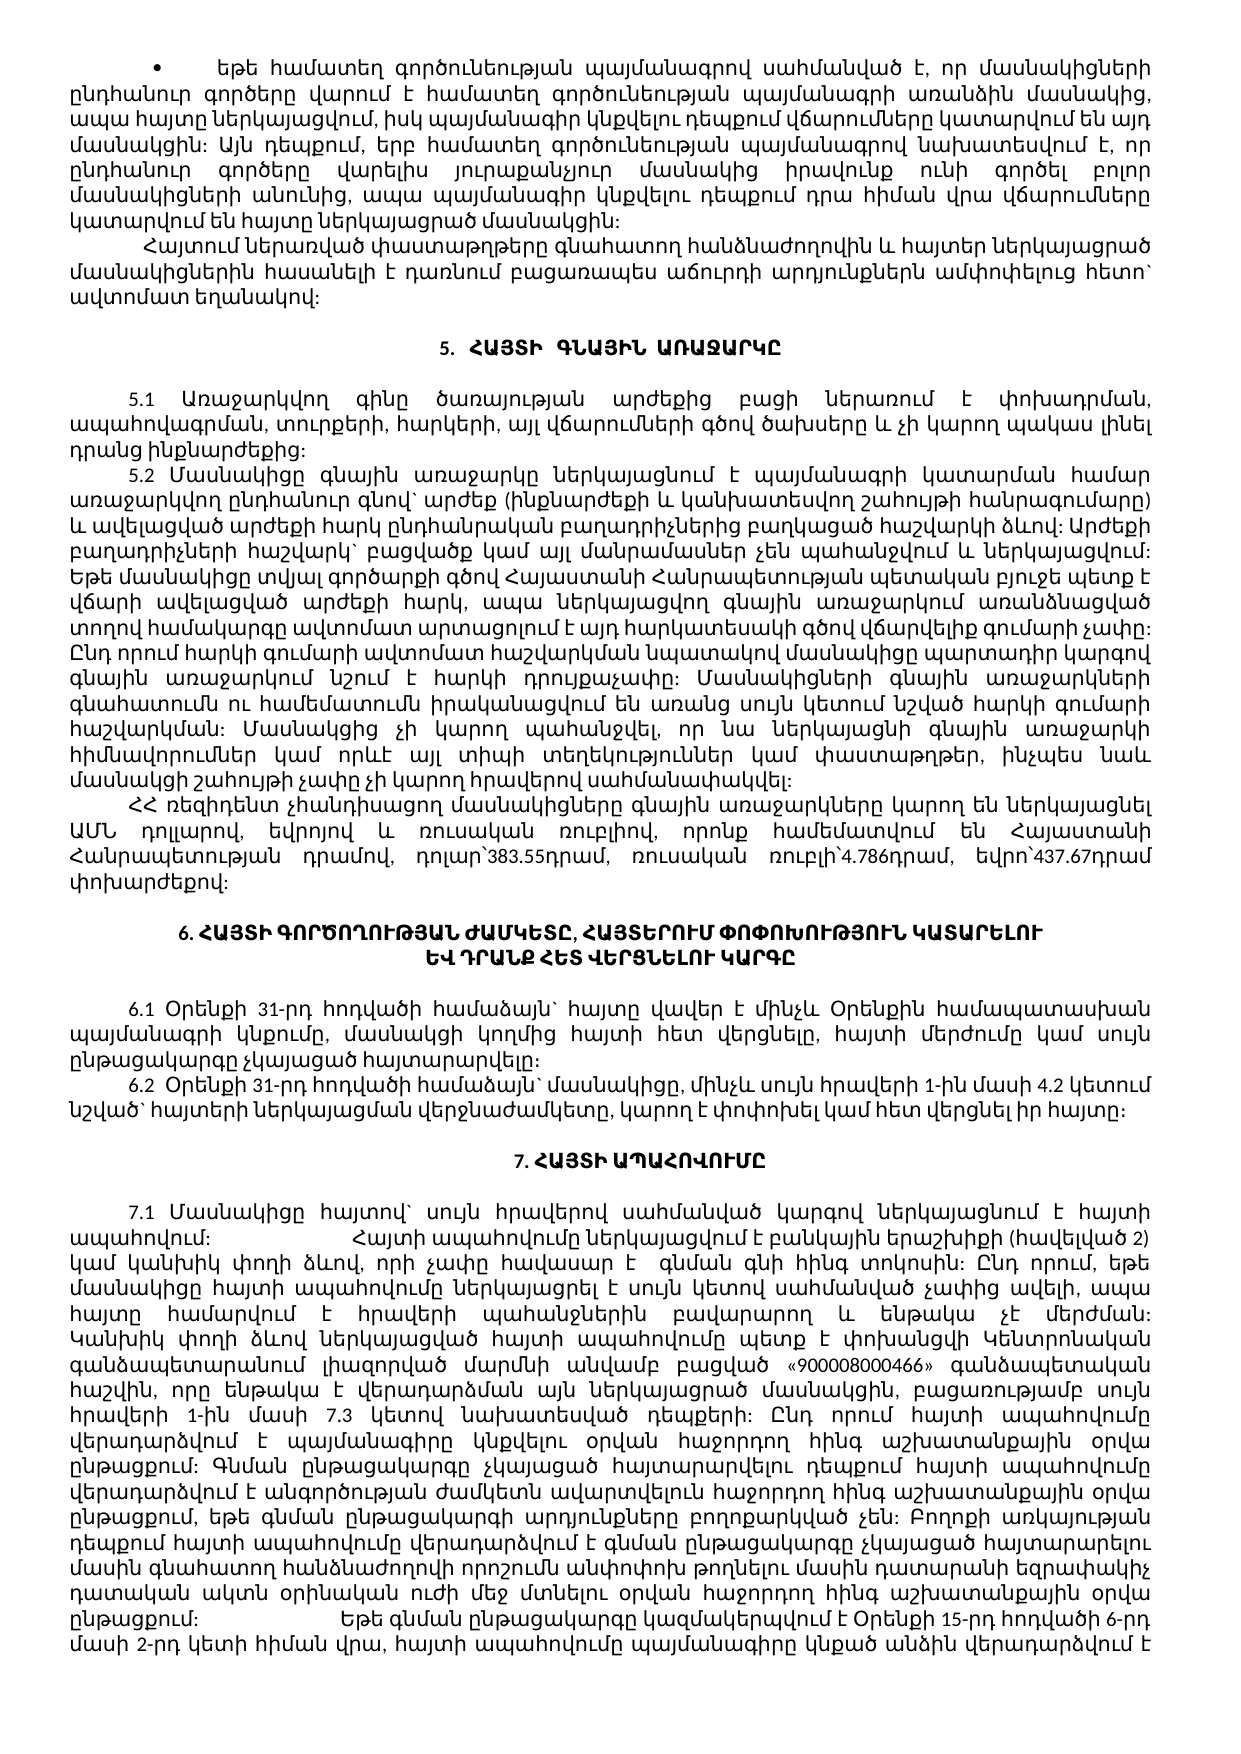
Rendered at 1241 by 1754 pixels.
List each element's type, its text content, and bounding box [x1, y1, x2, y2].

text 6.2 Օրենքի 31-րդ հոդվածի համաձայն` մասնակիցը, մինչև սույն հրավերի 1-ին մասի 4.2 կետում նշված` հայտերի ներկայացման վերջնաժամկետը, կարող է փոփոխել կամ հետ վերցնել իր հայտը։ [69, 1072, 1152, 1123]
text Հայտում ներառված փաստաթղթերը գնահատող հանձնաժողովին և հայտեր ներկայացրած մասնակիցներին հասանելի է դառնում բացառապես աճուրդի արդյունքներն ամփոփելուց հետո` ավտոմատ եղանակով: [69, 233, 1152, 310]
text 5.1 Առաջարկվող գինը ծառայության արժեքից բացի ներառում է փոխադրման, ապահովագրման, տուրքերի, հարկերի, այլ վճարումների գծով ծախսերը և չի կարող պակաս լինել դրանց ինքնարժեքից: [69, 386, 1152, 462]
text 7. ՀԱՅՏԻ ԱՊԱՀՈՎՈՒՄԸ [69, 1148, 1152, 1174]
text 5. ՀԱՅՏԻ ԳՆԱՅԻՆ ԱՌԱՋԱՐԿԸ [69, 335, 1152, 361]
text ՀՀ ռեզիդենտ չհանդիսացող մասնակիցները գնային առաջարկները կարող են ներկայացնել ԱՄՆ դոլլարով, եվրոյով և ռուսական ռուբլիով, որոնք համեմատվում են Հայաստանի Հանրապետության դրամով, դոլար՝383.55դրամ, ռուսական ռուբլի՝4.786դրամ, եվրո՝437.67դրամ փոխարժեքով: [69, 793, 1152, 894]
text ԵՎ ԴՐԱՆՔ ՀԵՏ ՎԵՐՑՆԵԼՈՒ ԿԱՐԳԸ [69, 945, 1152, 971]
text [69, 1199, 1152, 1657]
list եթե համատեղ գործունեության պայմանագրով սահմանված է, որ մասնակիցների ընդհանուր գործերը վարում է համատեղ գործունեության պայմանագրի առանձին մասնակից, ապա հայտը ներկայացվում, իսկ պայմանագիր կնքվելու դեպքում վճարումները կատարվում են այդ մասնակցին: Այն դեպքում, երբ համատեղ գործունեության պայմանագրով նախատեսվում է, որ ընդհանուր գործերը վարելիս յուրաքանչյուր մասնակից իրավունք ունի գործել բոլոր մասնակիցների անունից, ապա պայմանագիր կնքվելու դեպքում դրա հիման վրա վճարումները կատարվում են հայտը ներկայացրած մասնակցին: [69, 56, 1152, 233]
text 6. ՀԱՅՏԻ ԳՈՐԾՈՂՈՒԹՅԱՆ ԺԱՄԿԵՏԸ, ՀԱՅՏԵՐՈՒՄ ՓՈՓՈԽՈՒԹՅՈՒՆ ԿԱՏԱՐԵԼՈՒ [69, 920, 1152, 945]
text 6.1 Օրենքի 31-րդ հոդվածի համաձայն` հայտը վավեր է մինչև Օրենքին համապատասխան պայմանագրի կնքումը, մասնակցի կողմից հայտի հետ վերցնելը, հայտի մերժումը կամ սույն ընթացակարգը չկայացած հայտարարվելը։ [69, 996, 1152, 1072]
text 5.2 Մասնակիցը գնային առաջարկը ներկայացնում է պայմանագրի կատարման համար առաջարկվող ընդհանուր գնով` արժեք (ինքնարժեքի և կանխատեսվող շահույթի հանրագումարը) և ավելացված արժեքի հարկ ընդհանրական բաղադրիչներից բաղկացած հաշվարկի ձևով: Արժեքի բաղադրիչների հաշվարկ` բացվածք կամ այլ մանրամասներ չեն պահանջվում և ներկայացվում: Եթե մասնակիցը տվյալ գործարքի գծով Հայաստանի Հանրապետության պետական բյուջե պետք է վճարի ավելացված արժեքի հարկ, ապա ներկայացվող գնային առաջարկում առանձնացված տողով համակարգը ավտոմատ արտացոլում է այդ հարկատեսակի գծով վճարվելիք գումարի չափը: Ընդ որում հարկի գումարի ավտոմատ հաշվարկման նպատակով մասնակիցը պարտադիր կարգով գնային առաջարկում նշում է հարկի դրույքաչափը: Մասնակիցների գնային առաջարկների գնահատումն ու համեմատումն իրականացվում են առանց սույն կետում նշված հարկի գումարի հաշվարկման: Մասնակցից չի կարող պահանջվել, որ նա ներկայացնի գնային առաջարկի հիմնավորումներ կամ որևէ այլ տիպի տեղեկություններ կամ փաստաթղթեր, ինչպես նաև մասնակցի շահույթի չափը չի կարող հրավերով սահմանափակվել: [69, 462, 1152, 793]
